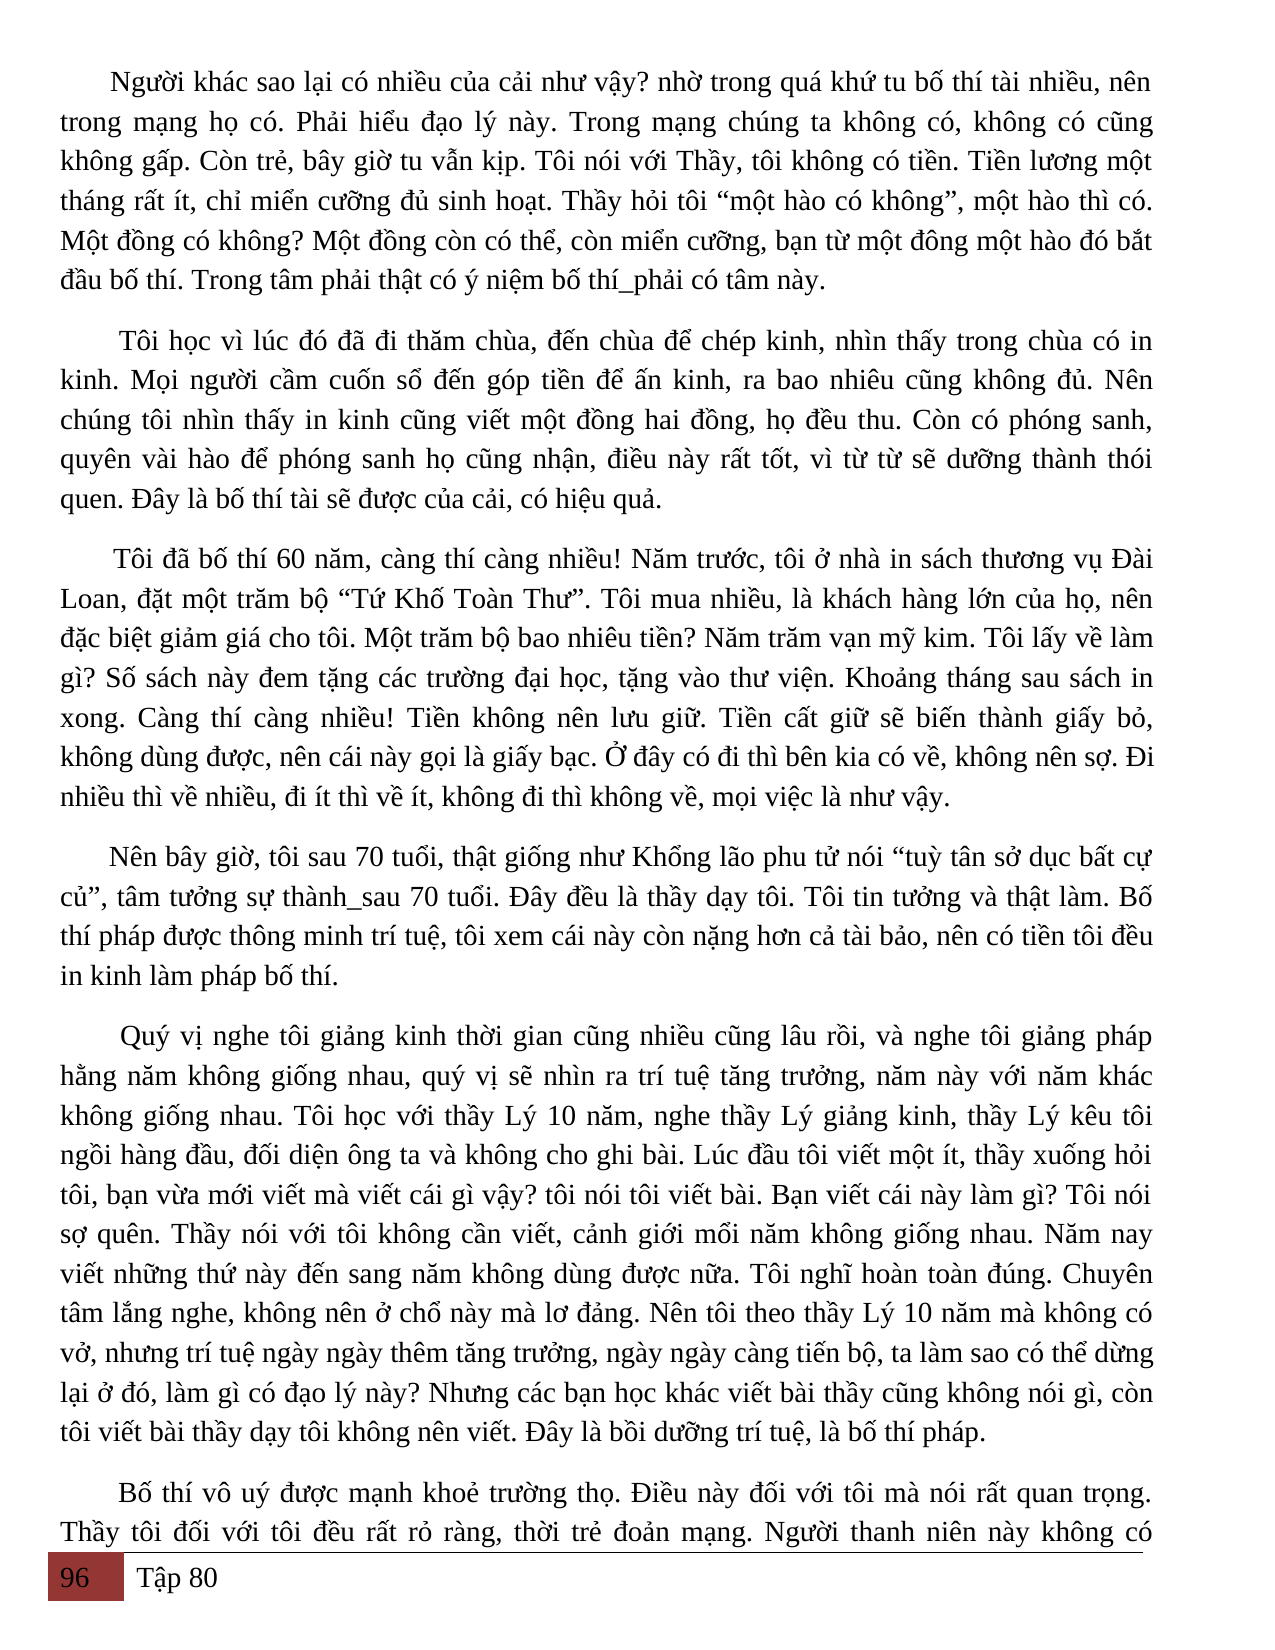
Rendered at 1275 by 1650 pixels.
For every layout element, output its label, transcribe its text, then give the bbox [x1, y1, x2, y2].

text Quý vị nghe tôi giảng kinh thời gian cũng nhiều cũng lâu rồi, và nghe tôi giảng pháp hằng năm không giống nhau, quý vị sẽ nhìn ra trí tuệ tăng trưởng, năm này với năm khác không giống nhau. Tôi học với thầy Lý 10 năm, nghe thầy Lý giảng kinh, thầy Lý kêu tôi ngồi hàng đầu, đối diện ông ta và không cho ghi bài. Lúc đầu tôi viết một ít, thầy xuống hỏi tôi, bạn vừa mới viết mà viết cái gì vậy? tôi nói tôi viết bài. Bạn viết cái này làm gì? Tôi nói sợ quên. Thầy nói với tôi không cần viết, cảnh giới mổi năm không giống nhau. Năm nay viết những thứ này đến sang năm không dùng được nữa. Tôi nghĩ hoàn toàn đúng. Chuyên tâm lắng nghe, không nên ở chổ này mà lơ đảng. Nên tôi theo thầy Lý 10 năm mà không có vở, nhưng trí tuệ ngày ngày thêm tăng trưởng, ngày ngày càng tiến bộ, ta làm sao có thể dừng lại ở đó, làm gì có đạo lý này? Nhưng các bạn học khác viết bài thầy cũng không nói gì, còn tôi viết bài thầy dạy tôi không nên viết. Đây là bồi dưỡng trí tuệ, là bố thí pháp. [60, 1014, 1155, 1449]
text Tôi đã bố thí 60 năm, càng thí càng nhiều! Năm trước, tôi ở nhà in sách thương vụ Đài Loan, đặt một trăm bộ “Tứ Khố Toàn Thư”. Tôi mua nhiều, là khách hàng lớn của họ, nên đặc biệt giảm giá cho tôi. Một trăm bộ bao nhiêu tiền? Năm trăm vạn mỹ kim. Tôi lấy về làm gì? Số sách này đem tặng các trường đại học, tặng vào thư viện. Khoảng tháng sau sách in xong. Càng thí càng nhiều! Tiền không nên lưu giữ. Tiền cất giữ sẽ biến thành giấy bỏ, không dùng được, nên cái này gọi là giấy bạc. Ở đây có đi thì bên kia có về, không nên sợ. Đi nhiều thì về nhiều, đi ít thì về ít, không đi thì không về, mọi việc là như vậy. [60, 537, 1155, 814]
text Nên bây giờ, tôi sau 70 tuổi, thật giống như Khổng lão phu tử nói “tuỳ tân sở dục bất cự củ”, tâm tưởng sự thành_sau 70 tuổi. Đây đều là thầy dạy tôi. Tôi tin tưởng và thật làm. Bố thí pháp được thông minh trí tuệ, tôi xem cái này còn nặng hơn cả tài bảo, nên có tiền tôi đều in kinh làm pháp bố thí. [60, 835, 1155, 993]
text Tôi học vì lúc đó đã đi thăm chùa, đến chùa để chép kinh, nhìn thấy trong chùa có in kinh. Mọi người cầm cuốn sổ đến góp tiền để ấn kinh, ra bao nhiêu cũng không đủ. Nên chúng tôi nhìn thấy in kinh cũng viết một đồng hai đồng, họ đều thu. Còn có phóng sanh, quyên vài hào để phóng sanh họ cũng nhận, điều này rất tốt, vì từ từ sẽ dưỡng thành thói quen. Đây là bố thí tài sẽ được của cải, có hiệu quả. [60, 318, 1155, 516]
text Người khác sao lại có nhiều của cải như vậy? nhờ trong quá khứ tu bố thí tài nhiều, nên trong mạng họ có. Phải hiểu đạo lý này. Trong mạng chúng ta không có, không có cũng không gấp. Còn trẻ, bây giờ tu vẫn kịp. Tôi nói với Thầy, tôi không có tiền. Tiền lương một tháng rất ít, chỉ miển cưỡng đủ sinh hoạt. Thầy hỏi tôi “một hào có không”, một hào thì có. Một đồng có không? Một đồng còn có thể, còn miển cưỡng, bạn từ một đông một hào đó bắt đầu bố thí. Trong tâm phải thật có ý niệm bố thí_phải có tâm này. [60, 60, 1155, 297]
